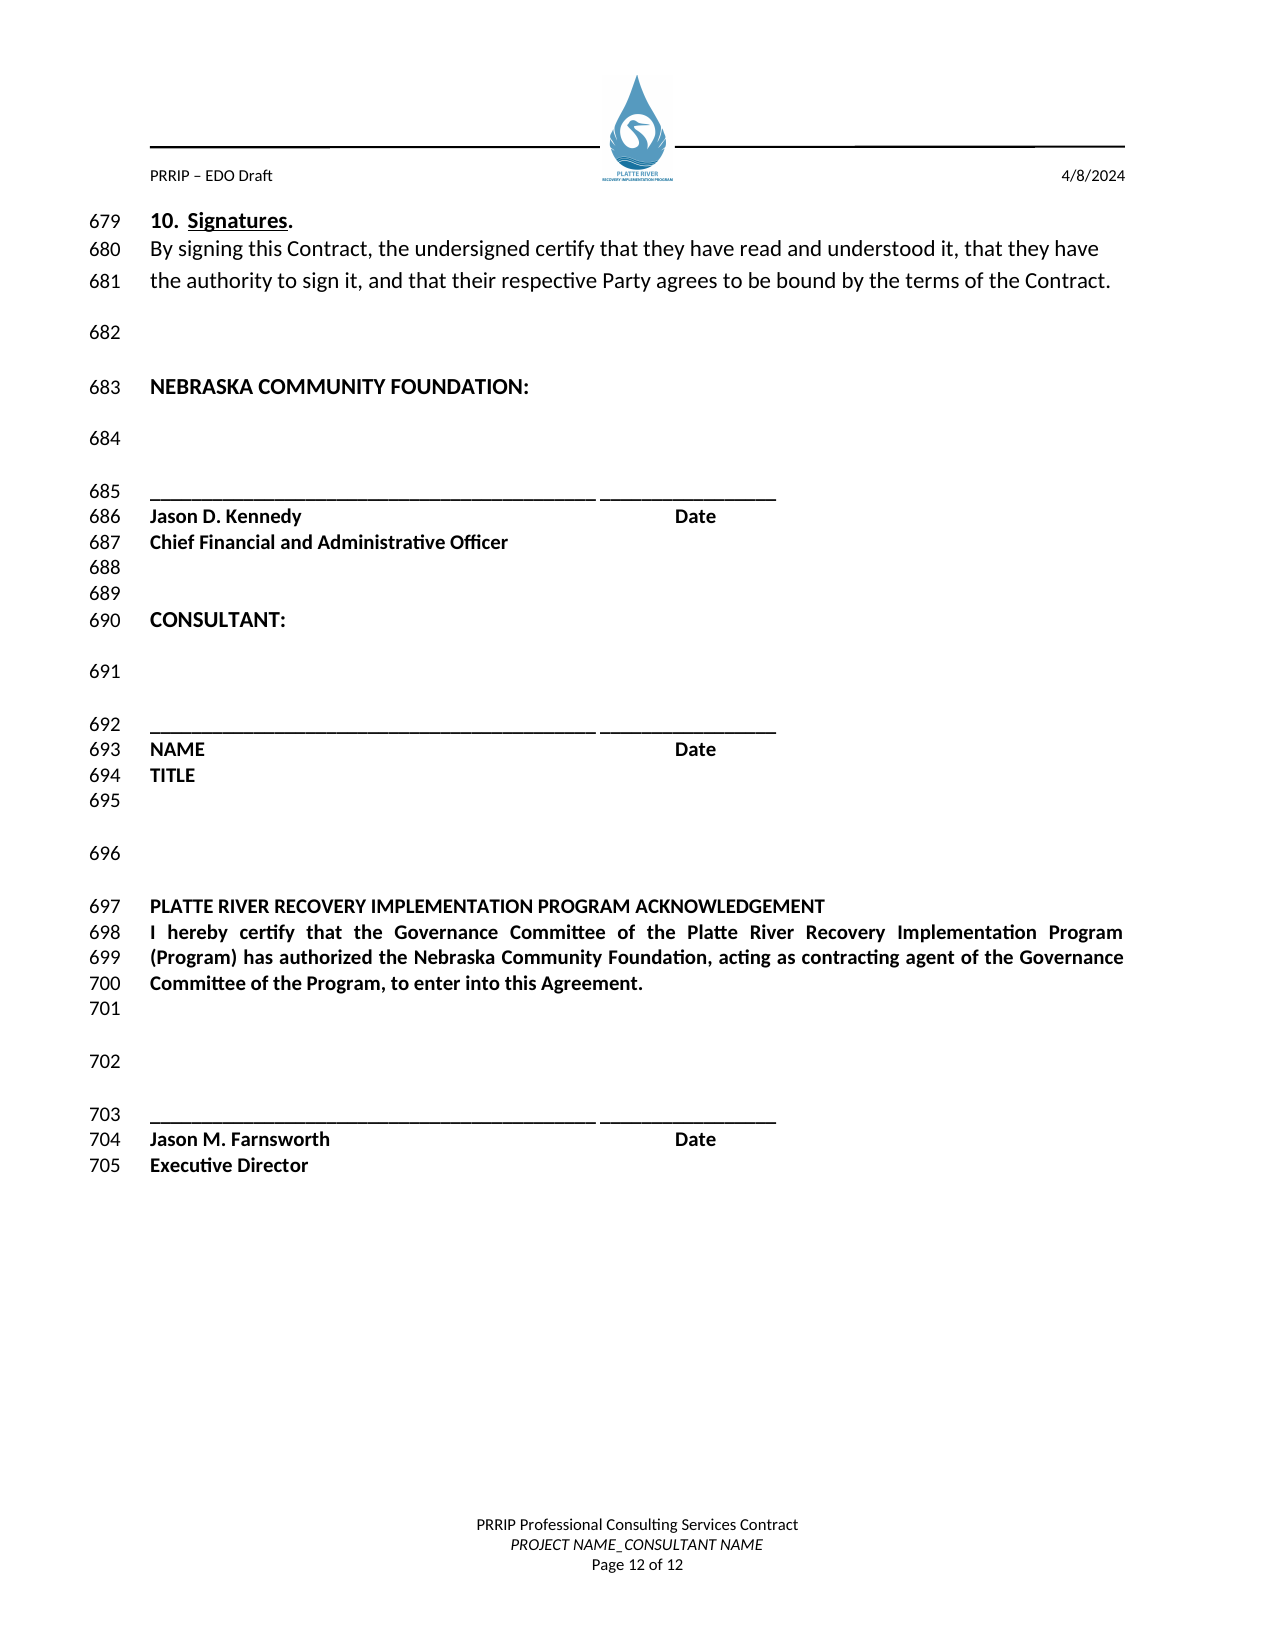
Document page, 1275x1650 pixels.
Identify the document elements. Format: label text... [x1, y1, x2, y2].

text Executive Director [150, 1152, 1125, 1177]
text I hereby certify that the Governance Committee of the Platte River Recovery Implementation Program (Program) has authorized the Nebraska Community Foundation, acting as contracting agent of the Governance Committee of the Program, to enter into this Agreement. [150, 919, 1125, 995]
text Jason D. Kennedy Date [150, 503, 1125, 529]
text NEBRASKA COMMUNITY FOUNDATION: [150, 372, 1125, 400]
text Chief Financial and Administrative Officer [150, 529, 1125, 554]
text NAME Date [150, 737, 1125, 762]
text ___________________________________________ _________________ [150, 1101, 1125, 1127]
text By signing this Contract, the undersigned certify that they have read and understood it, that they have the authority to sign it, and that their respective Party agrees to be bound by the terms of the Contract. [150, 234, 1125, 294]
text CONSULTANT: [150, 605, 1125, 633]
text ___________________________________________ _________________ [150, 478, 1125, 503]
text PLATTE RIVER RECOVERY IMPLEMENTATION PROGRAM ACKNOWLEDGEMENT [150, 893, 1125, 919]
text ___________________________________________ _________________ [150, 711, 1125, 737]
list Signatures. [150, 206, 1125, 234]
text Jason M. Farnsworth Date [150, 1127, 1125, 1152]
picture [602, 75, 673, 182]
text TITLE [150, 762, 1125, 787]
